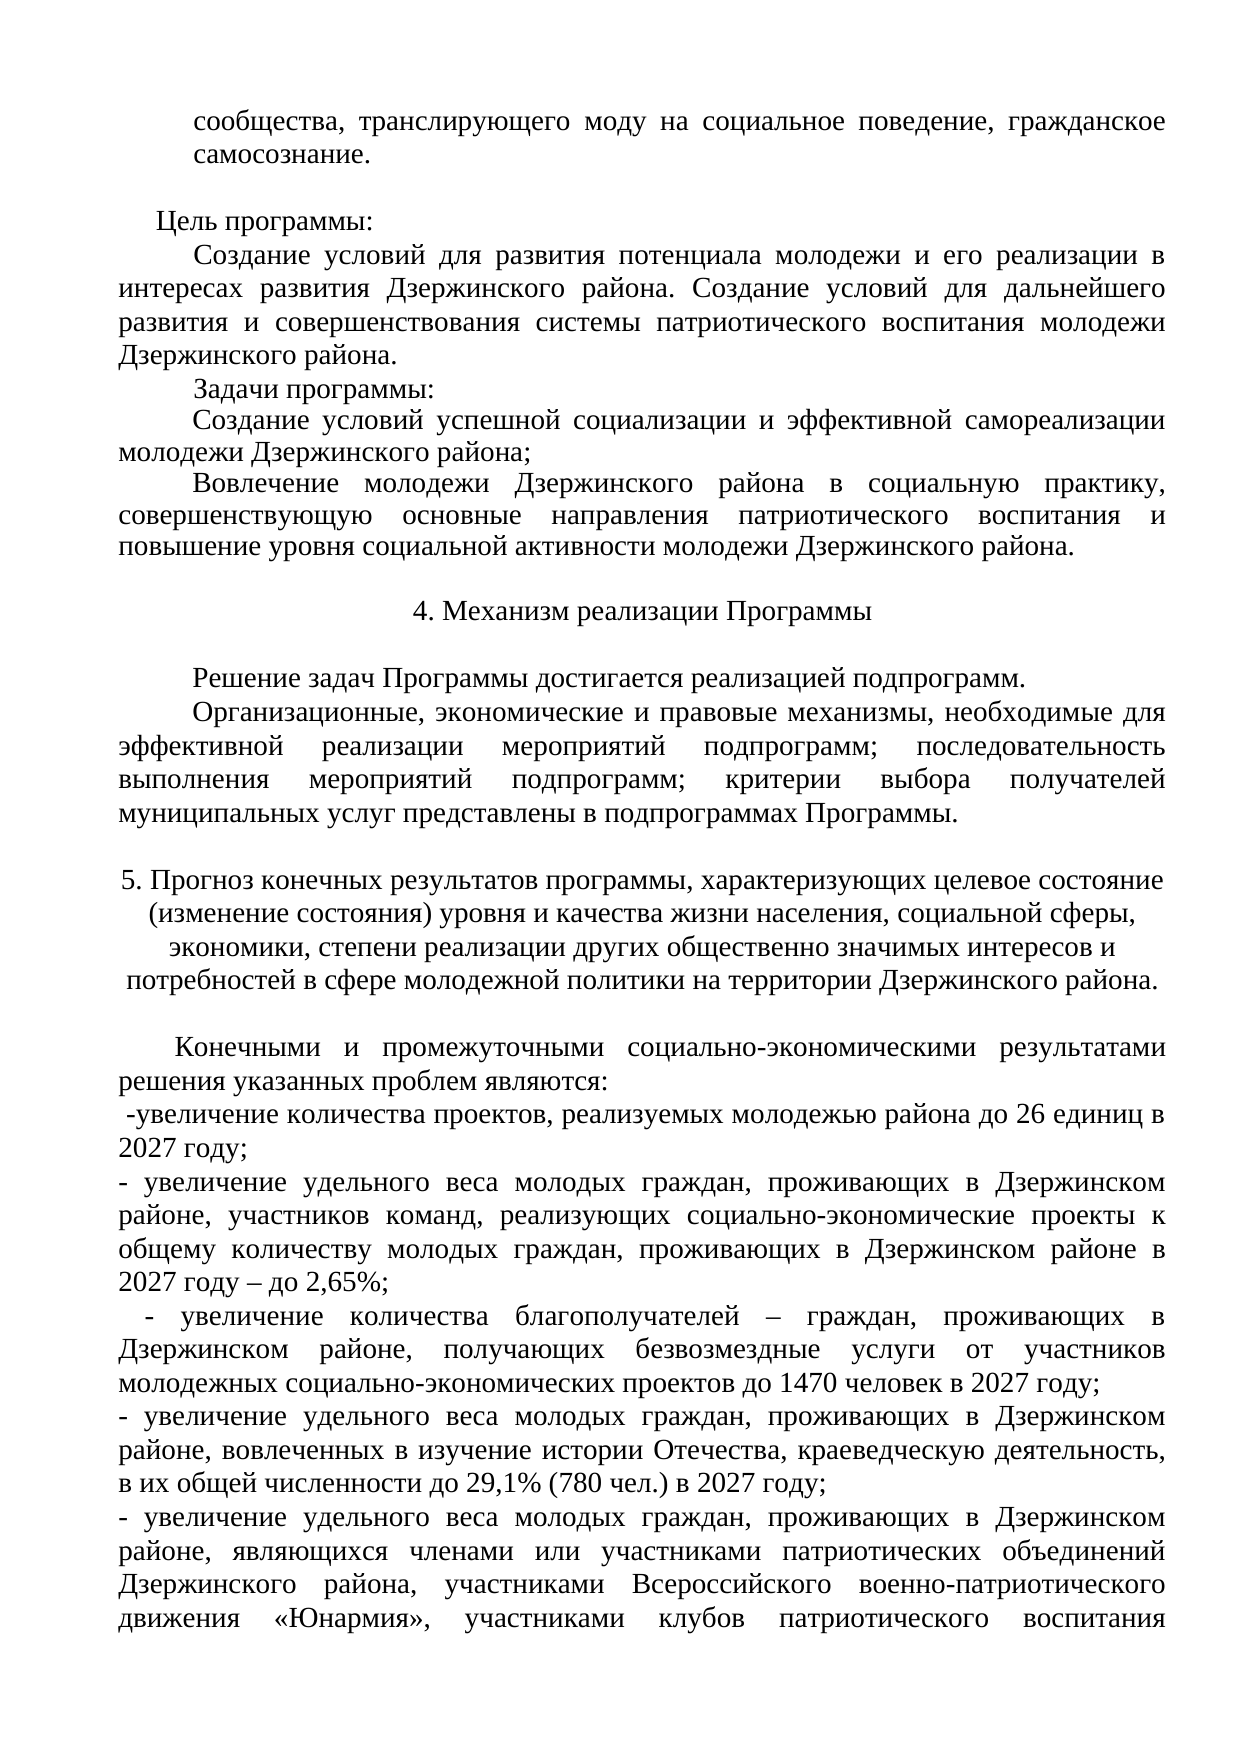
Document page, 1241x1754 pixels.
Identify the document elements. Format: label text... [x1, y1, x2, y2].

text Вовлечение молодежи Дзержинского района в социальную практику, совершенствующую основные направления патриотического воспитания и повышение уровня социальной активности молодежи Дзержинского района. [118, 467, 1167, 562]
text - увеличение удельного веса молодых граждан, проживающих в Дзержинском районе, вовлеченных в изучение истории Отечества, краеведческую деятельность, в их общей численности до 29,1% (780 чел.) в 2027 году; [118, 1398, 1167, 1499]
text 5. Прогноз конечных результатов программы, характеризующих целевое состояние (изменение состояния) уровня и качества жизни населения, социальной сферы, экономики, степени реализации других общественно значимых интересов и потребностей в сфере молодежной политики на территории Дзержинского района. [118, 862, 1167, 996]
text Задачи программы: [118, 371, 1167, 404]
text 4. Механизм реализации Программы [118, 593, 1167, 627]
text Организационные, экономические и правовые механизмы, необходимые для эффективной реализации мероприятий подпрограмм; последовательность выполнения мероприятий подпрограмм; критерии выбора получателей муниципальных услуг представлены в подпрограммах Программы. [118, 694, 1167, 828]
text Решение задач Программы достигается реализацией подпрограмм. [118, 661, 1167, 694]
text Конечными и промежуточными социально-экономическими результатами решения указанных проблем являются: [118, 1029, 1167, 1097]
text Цель программы: [118, 203, 1167, 237]
text - увеличение количества благополучателей – граждан, проживающих в Дзержинском районе, получающих безвозмездные услуги от участников молодежных социально-экономических проектов до 1470 человек в 2027 году; [118, 1298, 1167, 1398]
text -увеличение количества проектов, реализуемых молодежью района до 26 единиц в 2027 году; [118, 1097, 1167, 1164]
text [118, 1499, 1167, 1633]
text Создание условий успешной социализации и эффективной самореализации молодежи Дзержинского района; [118, 404, 1167, 467]
text Создание условий для развития потенциала молодежи и его реализации в интересах развития Дзержинского района. Создание условий для дальнейшего развития и совершенствования системы патриотического воспитания молодежи Дзержинского района. [118, 237, 1167, 371]
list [156, 103, 1167, 170]
text - увеличение удельного веса молодых граждан, проживающих в Дзержинском районе, участников команд, реализующих социально-экономические проекты к общему количеству молодых граждан, проживающих в Дзержинском районе в 2027 году – до 2,65%; [118, 1164, 1167, 1298]
